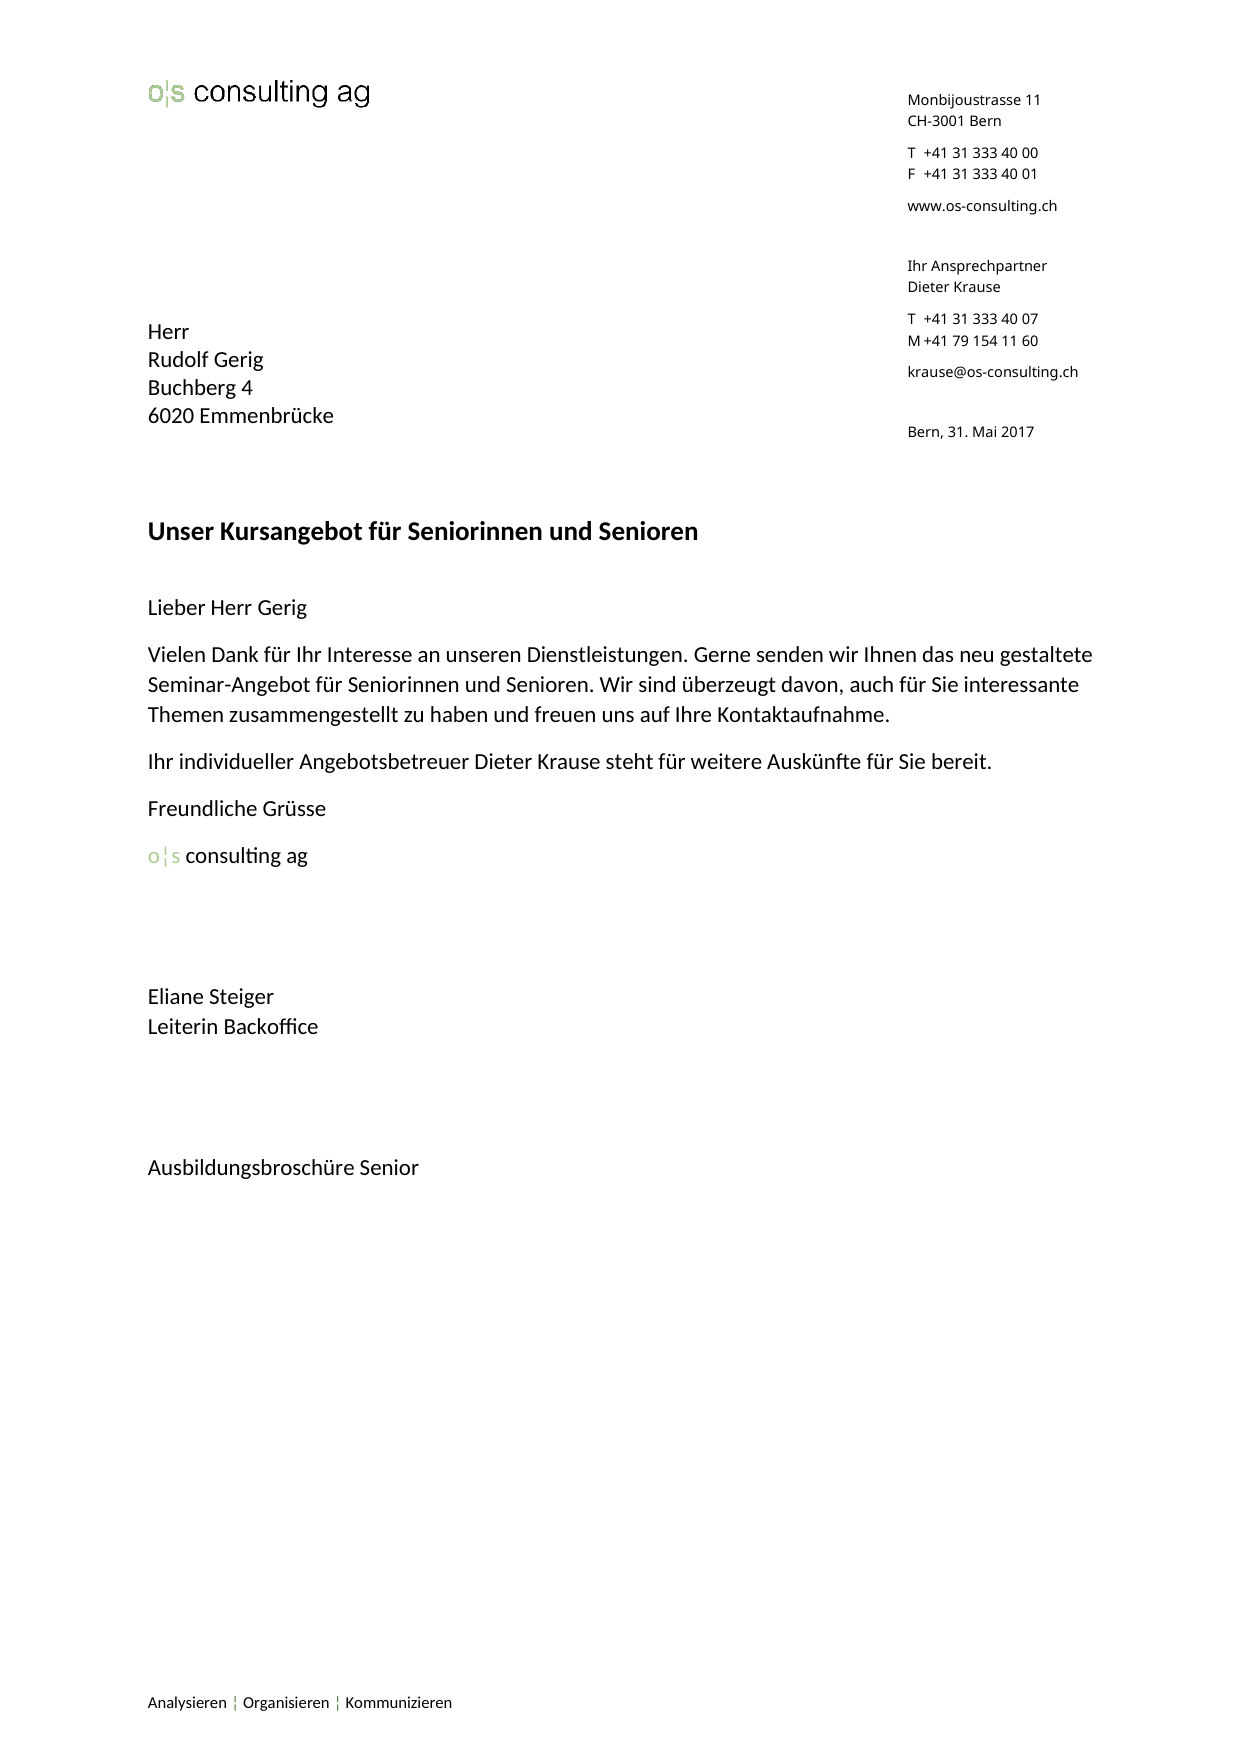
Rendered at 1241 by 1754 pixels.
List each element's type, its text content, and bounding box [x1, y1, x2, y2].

text Freundliche Grüsse [148, 794, 1152, 822]
text Vielen Dank für Ihr Interesse an unseren Dienstleistungen. Gerne senden wir Ihnen das neu gestaltete Seminar-Angebot für Seniorinnen und Senioren. Wir sind überzeugt davon, auch für Sie interessante Themen zusammengestellt zu haben und freuen uns auf Ihre Kontaktaufnahme. [148, 640, 1152, 728]
text Eliane Steiger Leiterin Backoffice [148, 982, 1152, 1040]
text Lieber Herr Gerig [148, 593, 1152, 621]
picture [147, 73, 374, 111]
text Ihr individueller Angebotsbetreuer Dieter Krause steht für weitere Auskünfte für Sie bereit. [148, 747, 1152, 775]
table_cell Unser Kursangebot für Seniorinnen und Senioren [148, 514, 868, 593]
text o¦s consulting ag [148, 841, 1152, 869]
text Ausbildungsbroschüre Senior [148, 1153, 1152, 1181]
table_header Herr Rudolf Gerig Buchberg 4 6020 Emmenbrücke [148, 317, 868, 514]
